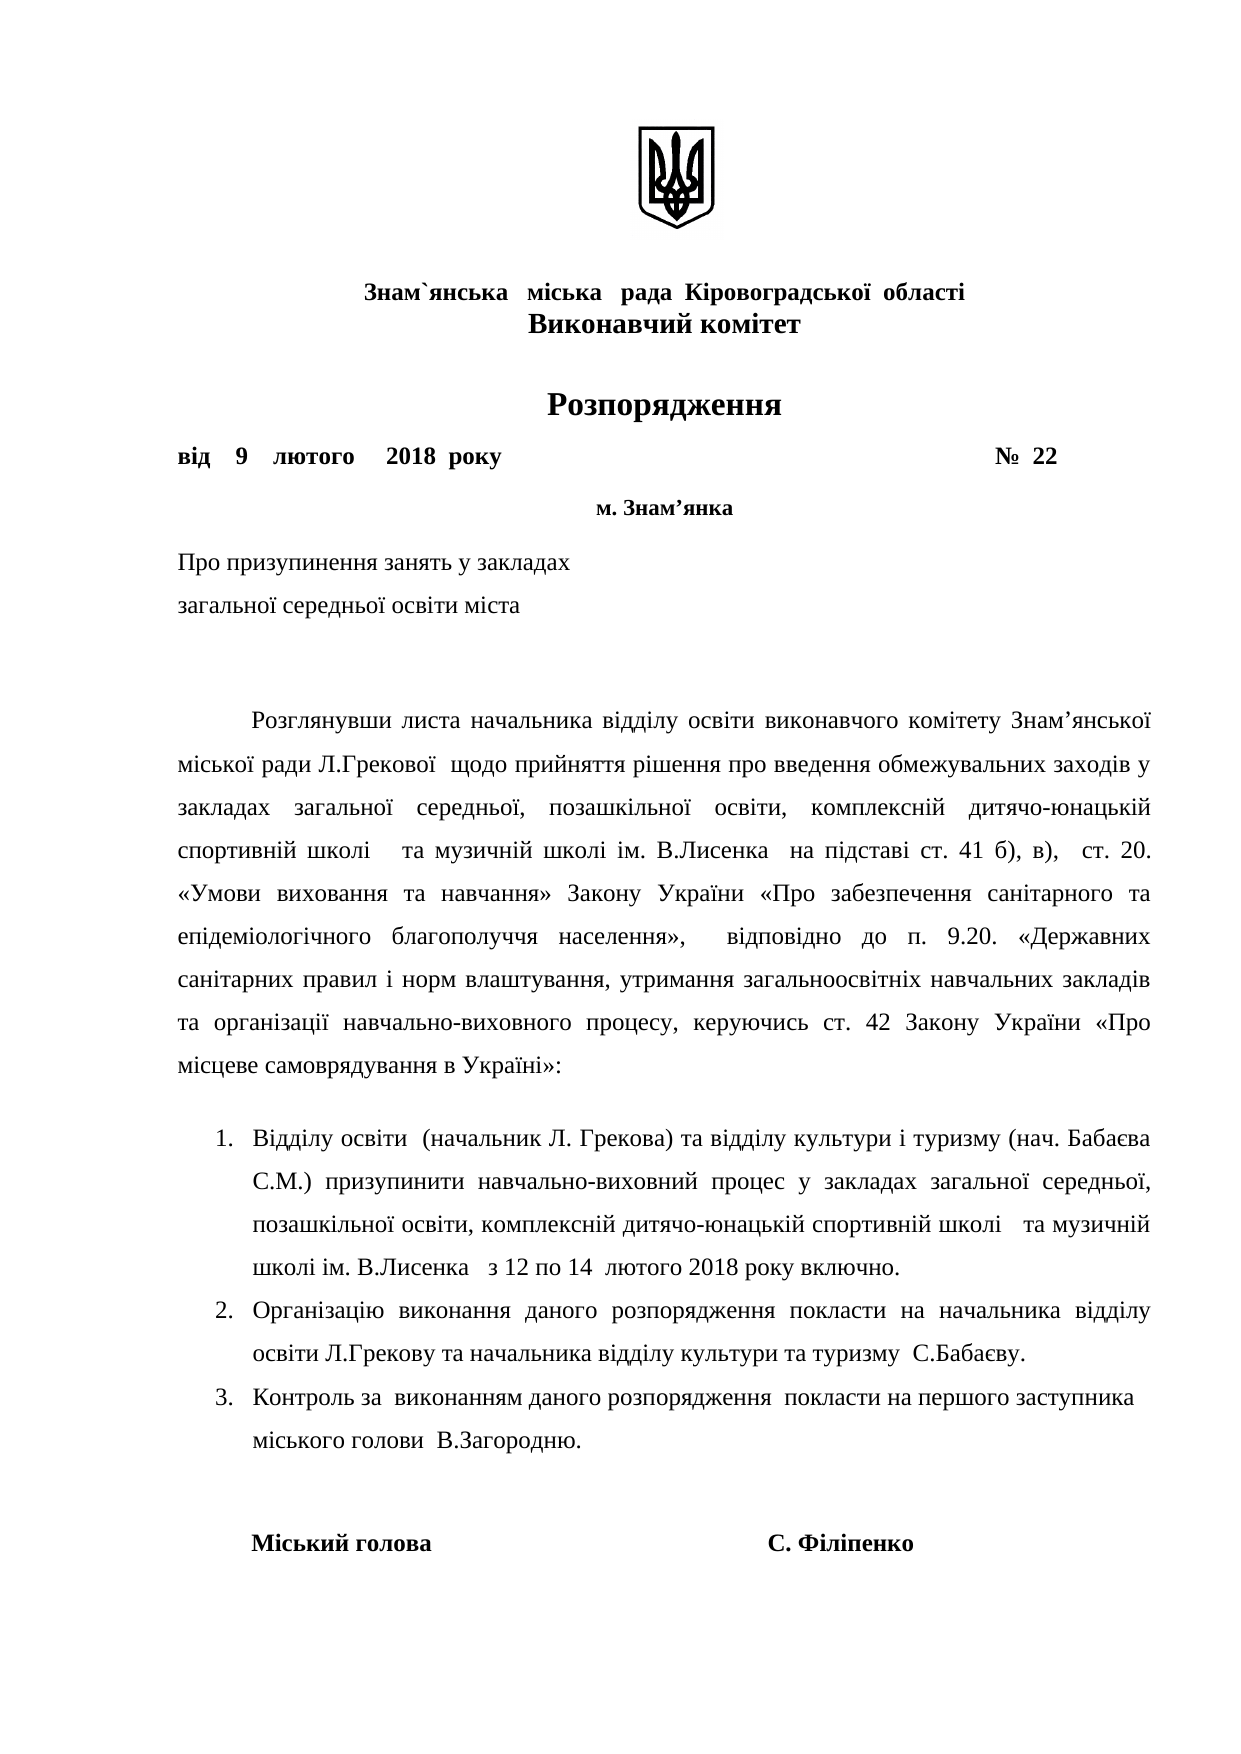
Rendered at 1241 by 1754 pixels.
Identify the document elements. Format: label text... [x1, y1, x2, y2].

list Контроль за виконанням даного розпорядження покласти на першого заступника [215, 1382, 1152, 1410]
text Міський голова С. Філіпенко [177, 1528, 1152, 1557]
text м. Знам’янка [177, 494, 1152, 521]
subtitle Виконавчий комітет [177, 306, 1152, 340]
subtitle Знам`янська міська рада Кіровоградської області [177, 277, 1152, 306]
text Про призупинення занять у закладах [177, 547, 1152, 576]
list Відділу освіти (начальник Л. Грекова) та відділу культури і туризму (нач. Бабаєва С.М.) призупинити навчально-виховний процес у закладах загальної середньої, позашкільної освіти, комплексній дитячо-юнацькій спортивній школі та музичній школі ім. В.Лисенка з 12 по 14 лютого 2018 року включно. [215, 1123, 1152, 1281]
picture [630, 119, 724, 240]
text Розглянувши листа начальника відділу освіти виконавчого комітету Знам’янської міської ради Л.Грекової щодо прийняття рішення про введення обмежувальних заходів у закладах загальної середньої, позашкільної освіти, комплексній дитячо-юнацькій спортивній школі та музичній школі ім. В.Лисенка на підставі ст. 41 б), в), ст. 20. «Умови виховання та навчання» Закону України «Про забезпечення санітарного та епідеміологічного благополуччя населення», відповідно до п. 9.20. «Державних санітарних правил і норм влаштування, утримання загальноосвітніх навчальних закладів та організації навчально-виховного процесу, керуючись ст. 42 Закону України «Про місцеве самоврядування в Україні»: [177, 706, 1152, 1079]
text міського голови В.Загородню. [215, 1425, 1152, 1453]
subtitle від 9 лютого 2018 року № 22 [177, 441, 1152, 494]
list Організацію виконання даного розпорядження покласти на начальника відділу освіти Л.Грекову та начальника відділу культури та туризму С.Бабаєву. [215, 1295, 1152, 1367]
subtitle Розпорядження [177, 384, 1152, 422]
text загальної середньої освіти міста [177, 590, 1152, 619]
